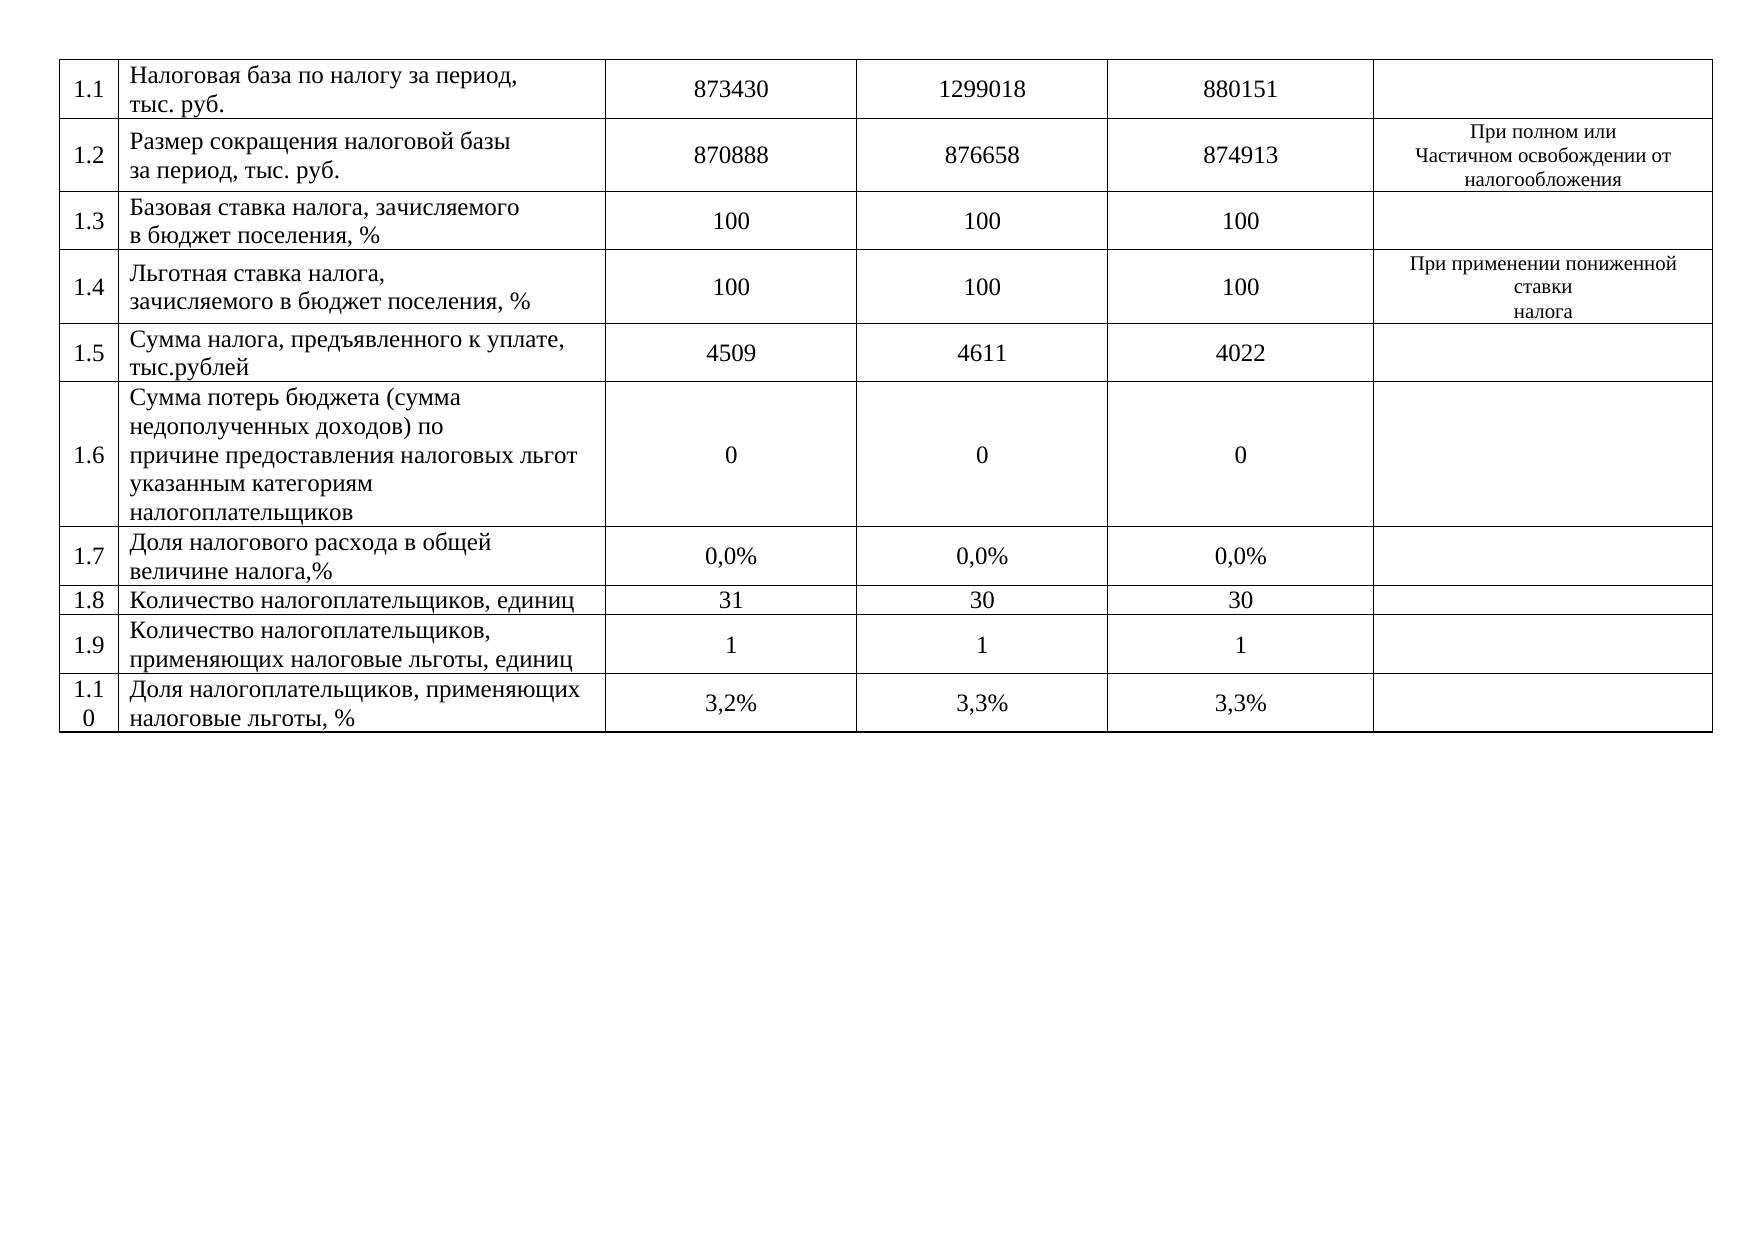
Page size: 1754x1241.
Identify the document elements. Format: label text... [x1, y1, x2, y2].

table_cell 100 [606, 250, 856, 323]
table_cell 100 [857, 192, 1107, 249]
table_cell 0,0% [857, 527, 1107, 584]
table_cell 0,0% [1108, 527, 1373, 584]
table_cell 30 [1108, 586, 1373, 614]
table_cell [1374, 382, 1712, 526]
table_cell Льготная ставка налога, зачисляемого в бюджет поселения, % [119, 250, 605, 323]
table_cell 1 [857, 615, 1107, 673]
table_cell 100 [1108, 192, 1373, 249]
table_cell 1.6 [60, 382, 118, 526]
table_cell [1374, 527, 1712, 584]
table_cell 3,3% [1108, 674, 1373, 731]
table_cell При применении пониженной ставки налога [1374, 250, 1712, 323]
table_cell 3,3% [857, 674, 1107, 731]
table_cell 1.4 [60, 250, 118, 323]
table_cell 4509 [606, 324, 856, 381]
table_cell 31 [606, 586, 856, 614]
table_cell Размер сокращения налоговой базы за период, тыс. руб. [119, 119, 605, 191]
table_cell [1374, 586, 1712, 614]
table_cell 100 [1108, 250, 1373, 323]
table_cell 0 [1108, 382, 1373, 526]
table_cell Доля налогового расхода в общей величине налога,% [119, 527, 605, 584]
table_cell 0,0% [606, 527, 856, 584]
table_cell 0 [857, 382, 1107, 526]
table_cell Базовая ставка налога, зачисляемого в бюджет поселения, % [119, 192, 605, 249]
table_cell 1299018 [857, 60, 1107, 118]
table_cell Количество налогоплательщиков, единиц [119, 586, 605, 614]
table_cell 880151 [1108, 60, 1373, 118]
table_cell Количество налогоплательщиков, применяющих налоговые льготы, единиц [119, 615, 605, 673]
table_cell [1374, 60, 1712, 118]
table_cell 0 [606, 382, 856, 526]
table_cell 3,2% [606, 674, 856, 731]
table_cell 1.10 [60, 674, 118, 731]
table_cell Налоговая база по налогу за период, тыс. руб. [119, 60, 605, 118]
table_cell 1.7 [60, 527, 118, 584]
table_cell 1 [606, 615, 856, 673]
table_cell 1.9 [60, 615, 118, 673]
table_cell [1374, 615, 1712, 673]
table_cell Доля налогоплательщиков, применяющих налоговые льготы, % [119, 674, 605, 731]
table_cell [1374, 674, 1712, 731]
table_cell 4022 [1108, 324, 1373, 381]
table_cell Сумма налога, предъявленного к уплате, тыс.рублей [119, 324, 605, 381]
table_cell 1 [1108, 615, 1373, 673]
table_cell 1.2 [60, 119, 118, 191]
table_cell [1374, 324, 1712, 381]
table_cell 1.3 [60, 192, 118, 249]
table_cell 1.1 [60, 60, 118, 118]
table_cell 874913 [1108, 119, 1373, 191]
table_cell 873430 [606, 60, 856, 118]
table_cell 100 [606, 192, 856, 249]
table_cell При полном или Частичном освобождении от налогообложения [1374, 119, 1712, 191]
table_cell 30 [857, 586, 1107, 614]
table_cell 870888 [606, 119, 856, 191]
table_cell Сумма потерь бюджета (сумма недополученных доходов) по причине предоставления налоговых льгот указанным категориям налогоплательщиков [119, 382, 605, 526]
table_cell 1.5 [60, 324, 118, 381]
table_cell 4611 [857, 324, 1107, 381]
table_cell 876658 [857, 119, 1107, 191]
table_cell 100 [857, 250, 1107, 323]
table_cell [1374, 192, 1712, 249]
table_cell 1.8 [60, 586, 118, 614]
